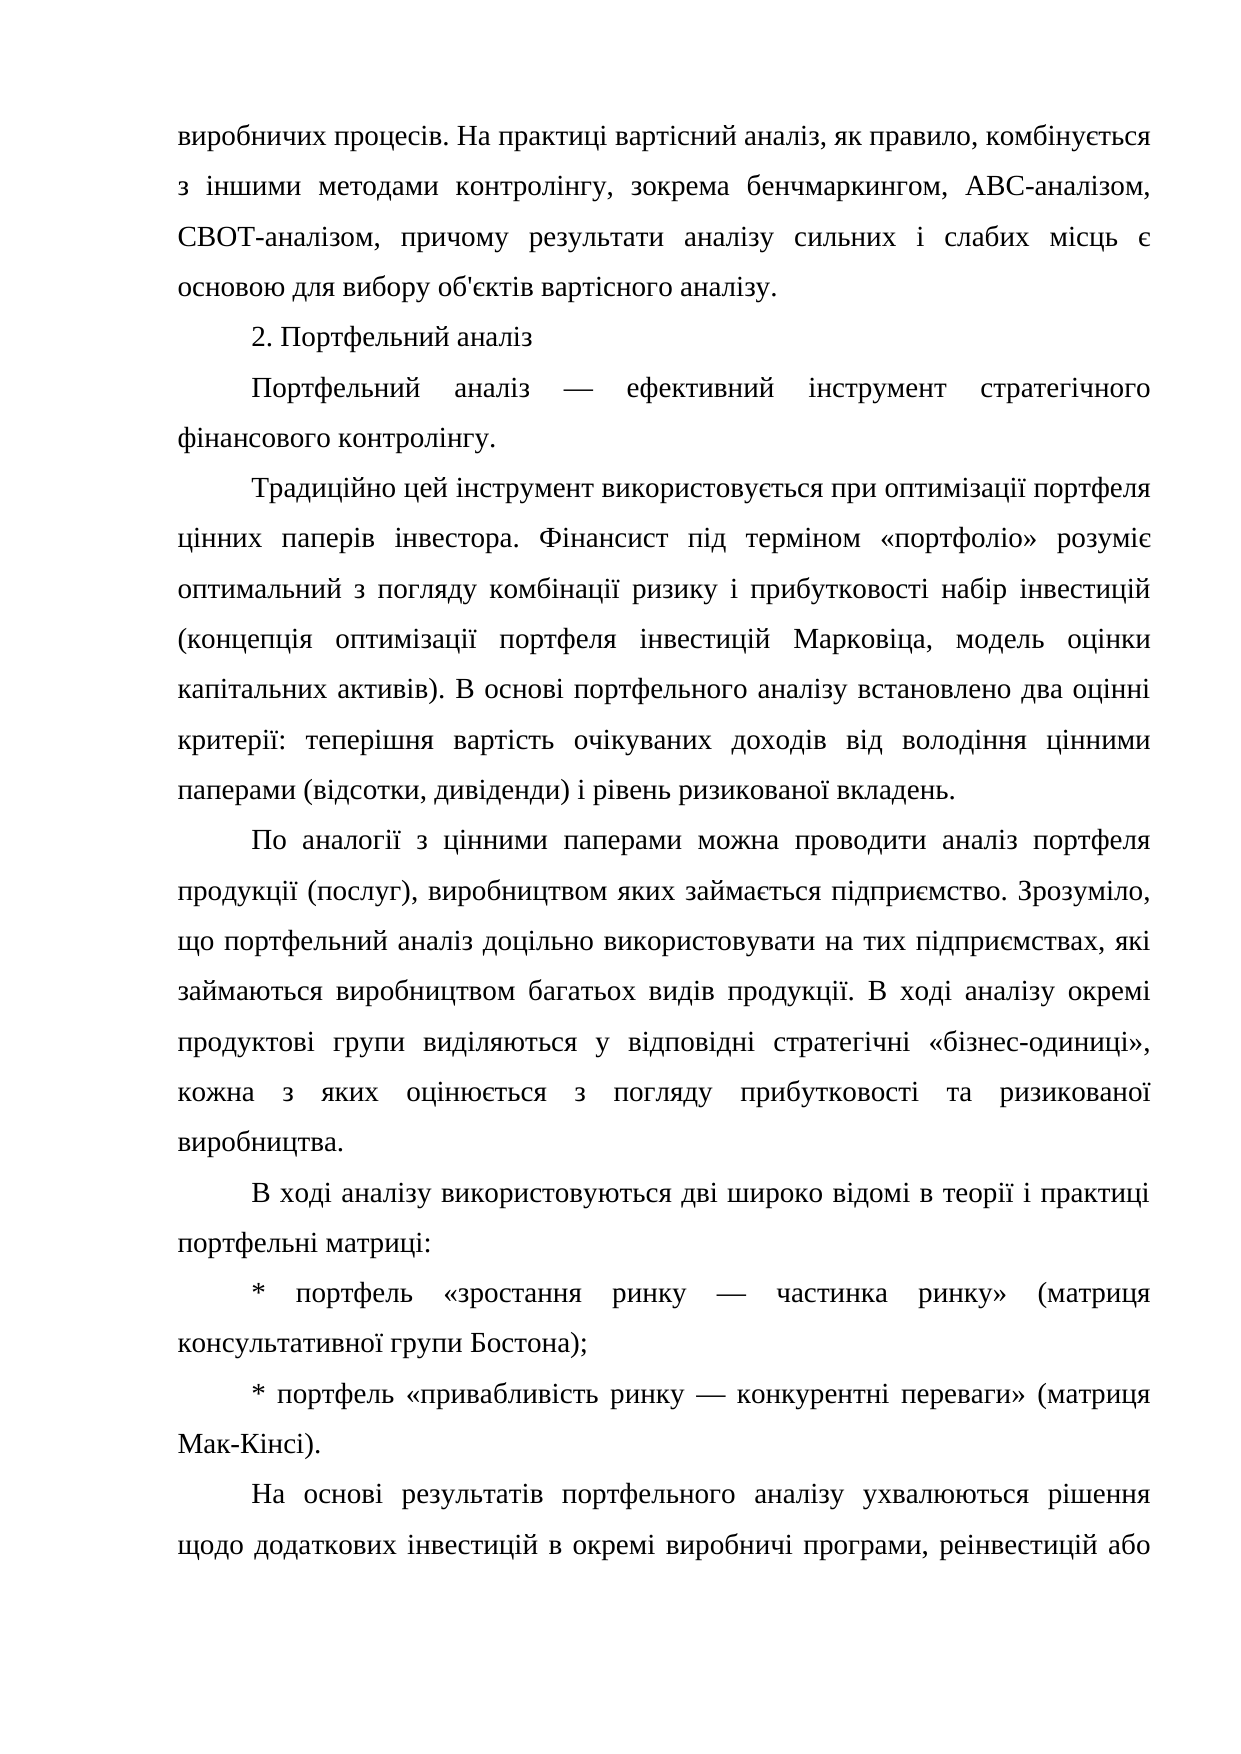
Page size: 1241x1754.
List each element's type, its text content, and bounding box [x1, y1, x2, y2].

text 2. Портфельний аналіз [177, 319, 1152, 353]
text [177, 118, 1152, 303]
text В ході аналізу використовуються дві широко відомі в теорії і практиці портфельні матриці: [177, 1175, 1152, 1258]
text * портфель «привабливість ринку — конкурентні переваги» (матриця Мак-Кінсі). [177, 1376, 1152, 1460]
text Портфельний аналіз — ефективний інструмент стратегічного фінансового контролінгу. [177, 370, 1152, 453]
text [177, 1477, 1152, 1560]
text Традиційно цей інструмент використовується при оптимізації портфеля цінних паперів інвестора. Фінансист під терміном «портфоліо» розуміє оптимальний з погляду комбінації ризику і прибутковості набір інвестицій (концепція оптимізації портфеля інвестицій Марковіца, модель оцінки капітальних активів). В основі портфельного аналізу встановлено два оцінні критерії: теперішня вартість очікуваних доходів від володіння цінними паперами (відсотки, дивіденди) і рівень ризикованої вкладень. [177, 470, 1152, 806]
text * портфель «зростання ринку — частинка ринку» (матриця консультативної групи Бостона); [177, 1275, 1152, 1359]
text По аналогії з цінними паперами можна проводити аналіз портфеля продукції (послуг), виробництвом яких займається підприємство. Зрозуміло, що портфельний аналіз доцільно використовувати на тих підприємствах, які займаються виробництвом багатьох видів продукції. В ході аналізу окремі продуктові групи виділяються у відповідні стратегічні «бізнес-одиниці», кожна з яких оцінюється з погляду прибутковості та ризикованої виробництва. [177, 822, 1152, 1158]
